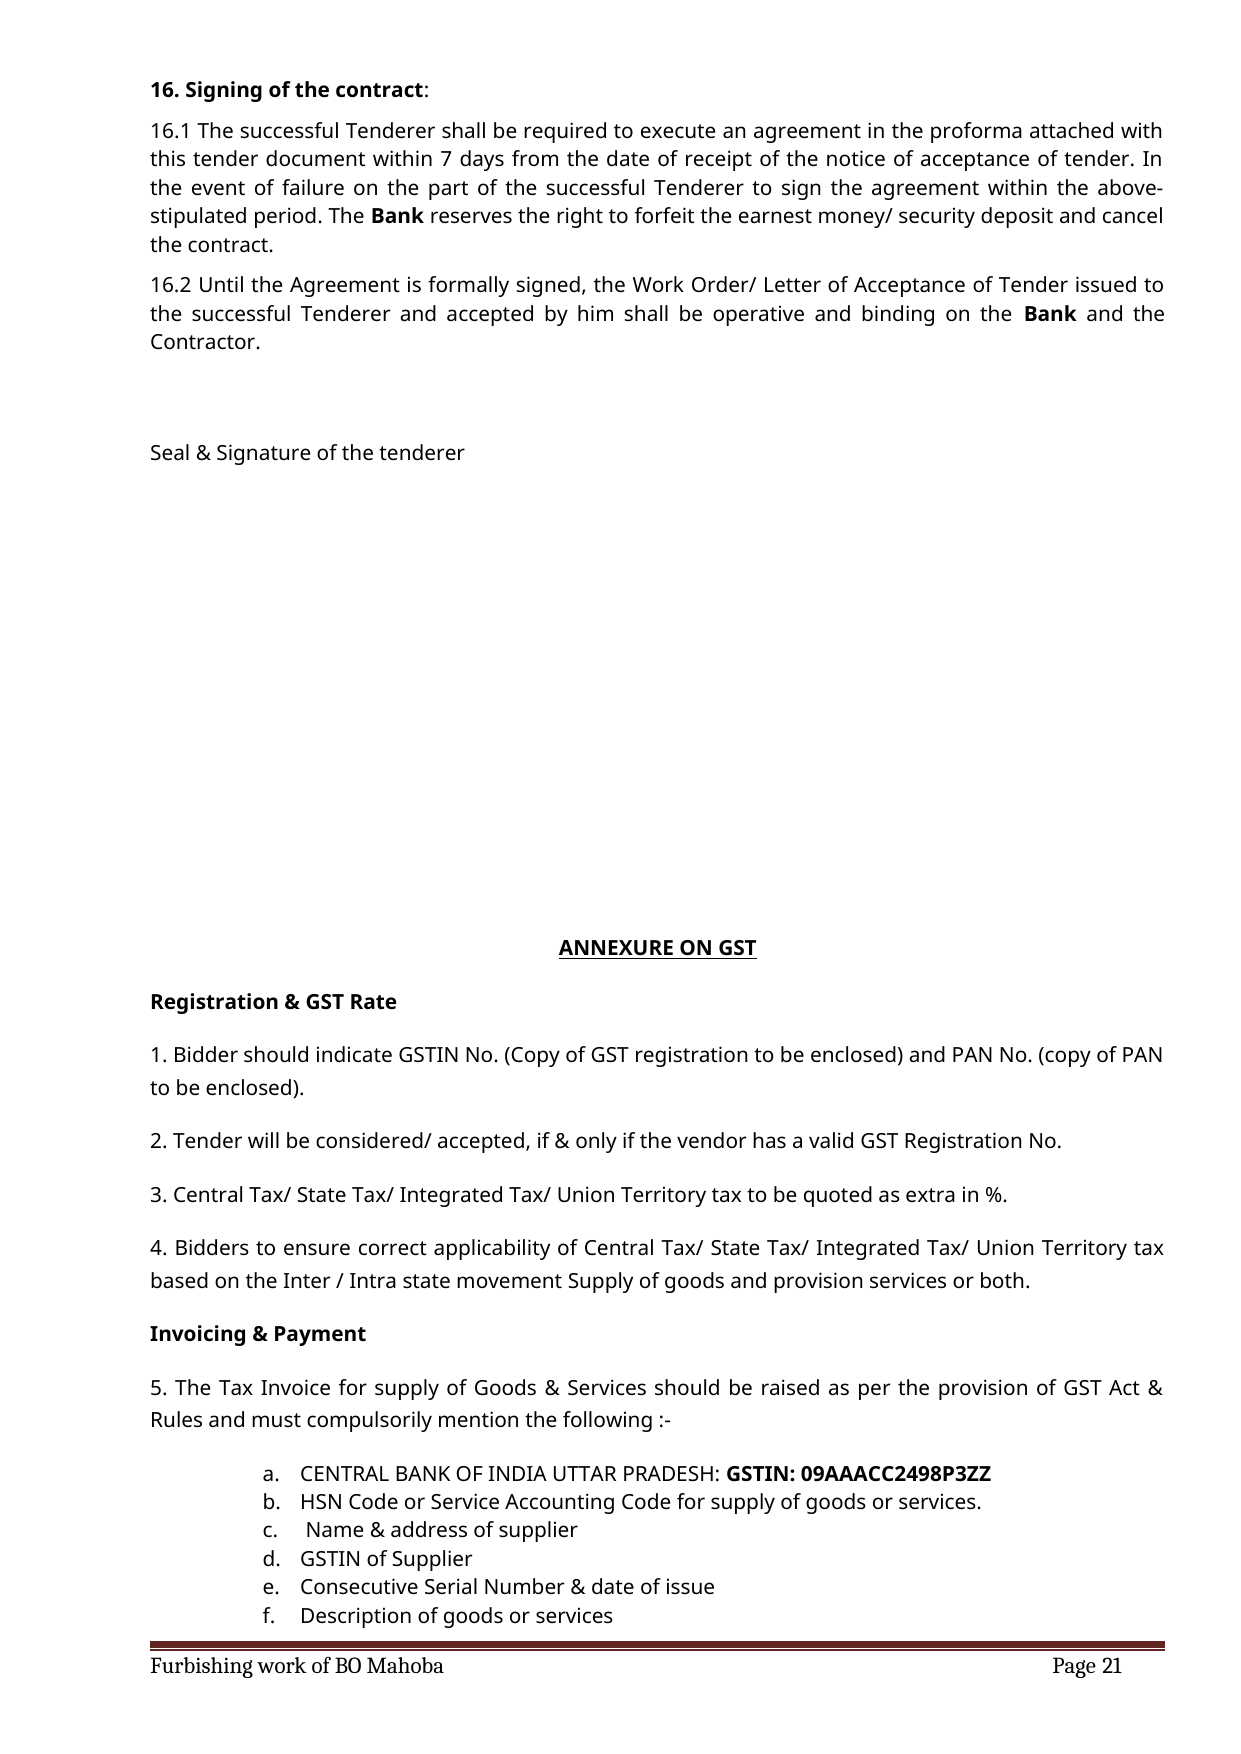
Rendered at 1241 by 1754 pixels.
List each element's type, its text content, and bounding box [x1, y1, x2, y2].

text 5. The Tax Invoice for supply of Goods & Services should be raised as per the provision of GST Act & Rules and must compulsorily mention the following :- [150, 1373, 1165, 1434]
text 16. Signing of the contract: [150, 75, 1165, 103]
text Registration & GST Rate [150, 987, 1165, 1015]
text Invoicing & Payment [150, 1319, 1165, 1348]
text Seal & Signature of the tenderer [150, 438, 1165, 466]
list CENTRAL BANK OF INDIA UTTAR PRADESH: GSTIN: 09AAACC2498P3ZZ [262, 1459, 1165, 1487]
text 16.1 The successful Tenderer shall be required to execute an agreement in the proforma attached with this tender document within 7 days from the date of receipt of the notice of acceptance of tender. In the event of failure on the part of the successful Tenderer to sign the agreement within the above-stipulated period. The Bank reserves the right to forfeit the earnest money/ security deposit and cancel the contract. [150, 116, 1165, 258]
list Name & address of supplier [262, 1516, 1165, 1544]
text ANNEXURE ON GST [150, 933, 1165, 962]
list Description of goods or services [262, 1601, 1165, 1629]
text 3. Central Tax/ State Tax/ Integrated Tax/ Union Territory tax to be quoted as extra in %. [150, 1180, 1165, 1208]
text 4. Bidders to ensure correct applicability of Central Tax/ State Tax/ Integrated Tax/ Union Territory tax based on the Inter / Intra state movement Supply of goods and provision services or both. [150, 1233, 1165, 1294]
text 16.2 Until the Agreement is formally signed, the Work Order/ Letter of Acceptance of Tender issued to the successful Tenderer and accepted by him shall be operative and binding on the Bank and the Contractor. [150, 271, 1165, 356]
text 1. Bidder should indicate GSTIN No. (Copy of GST registration to be enclosed) and PAN No. (copy of PAN to be enclosed). [150, 1040, 1165, 1101]
list HSN Code or Service Accounting Code for supply of goods or services. [262, 1487, 1165, 1516]
list Consecutive Serial Number & date of issue [262, 1572, 1165, 1601]
list GSTIN of Supplier [262, 1544, 1165, 1572]
text 2. Tender will be considered/ accepted, if & only if the vendor has a valid GST Registration No. [150, 1126, 1165, 1155]
